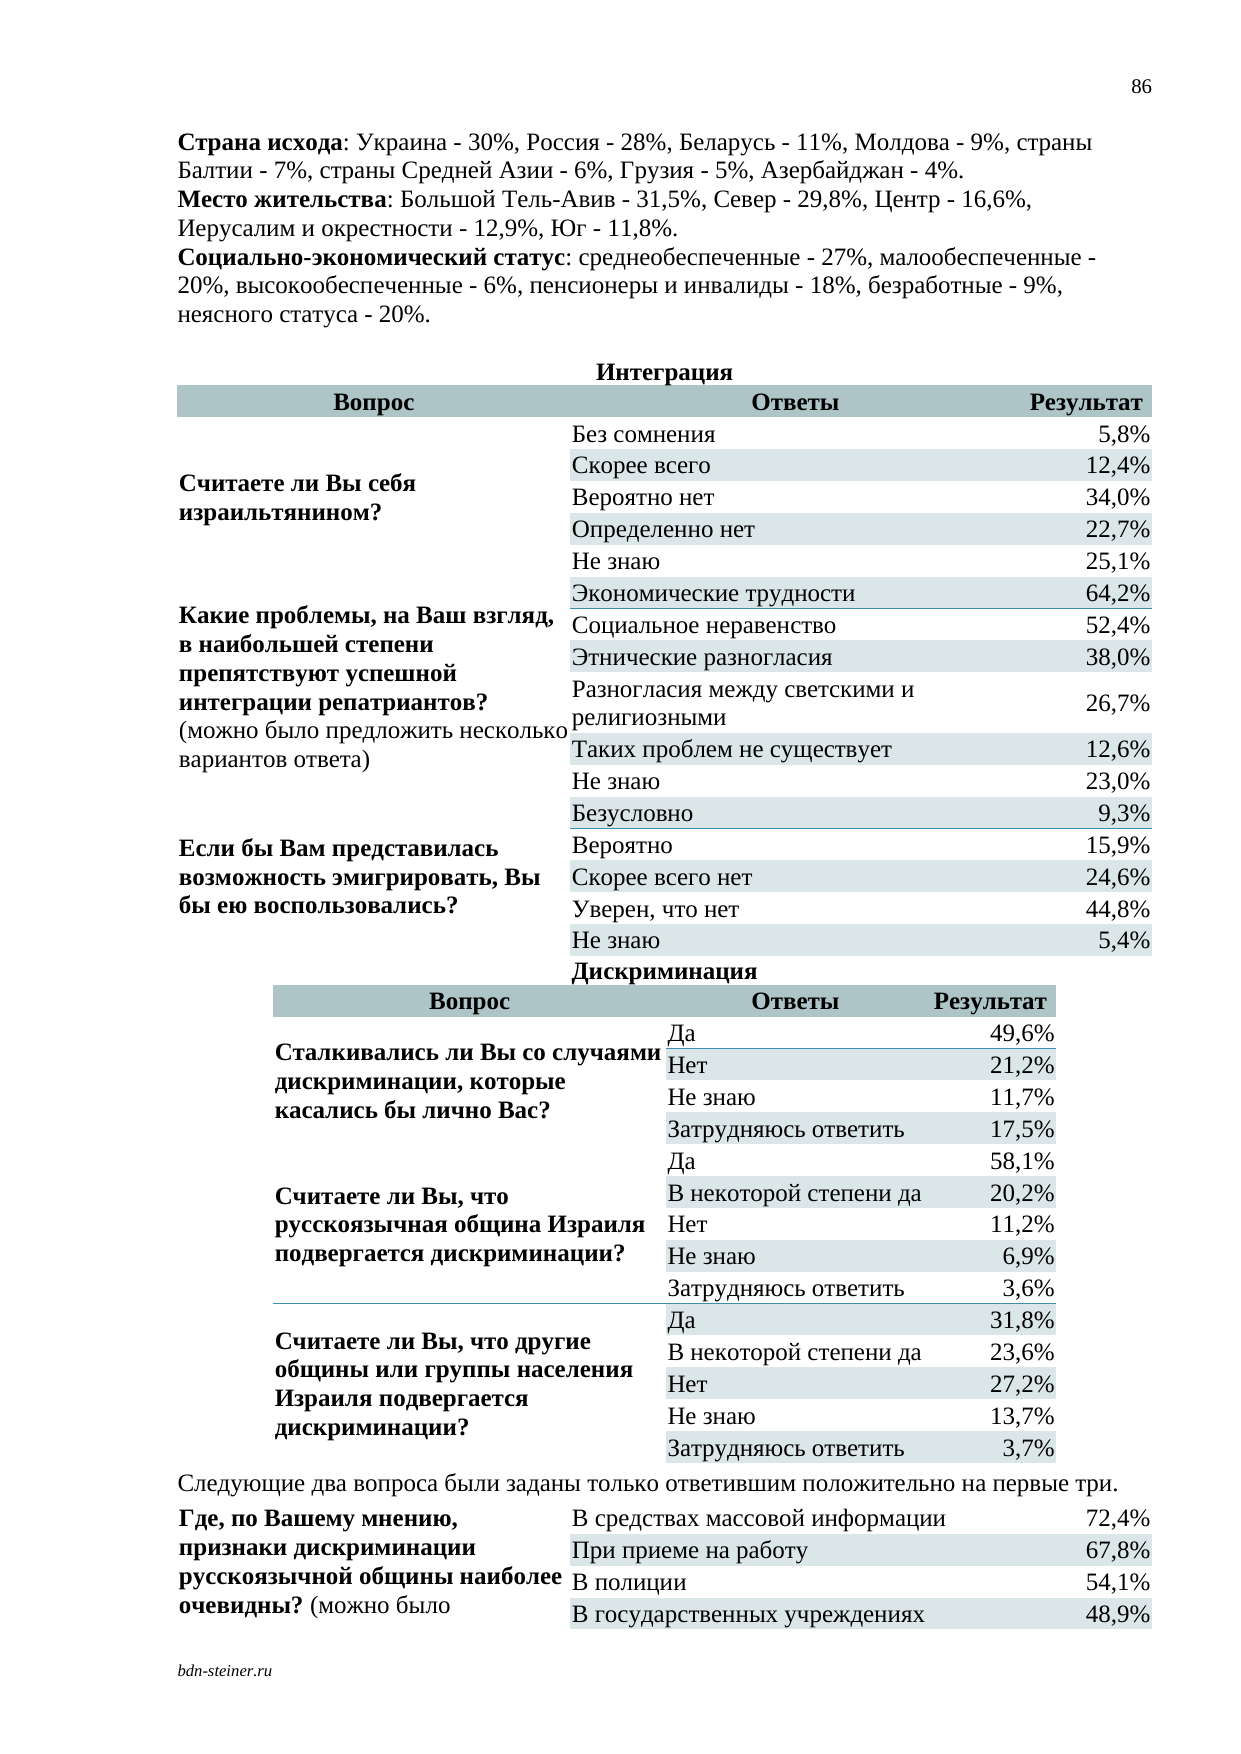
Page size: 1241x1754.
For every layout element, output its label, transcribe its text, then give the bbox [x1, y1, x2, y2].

text Следующие два вопроса были заданы только ответившим положительно на первые три. [177, 1468, 1152, 1497]
text Дискриминация [177, 956, 1152, 985]
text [177, 127, 1152, 357]
text Интеграция [177, 357, 1152, 385]
